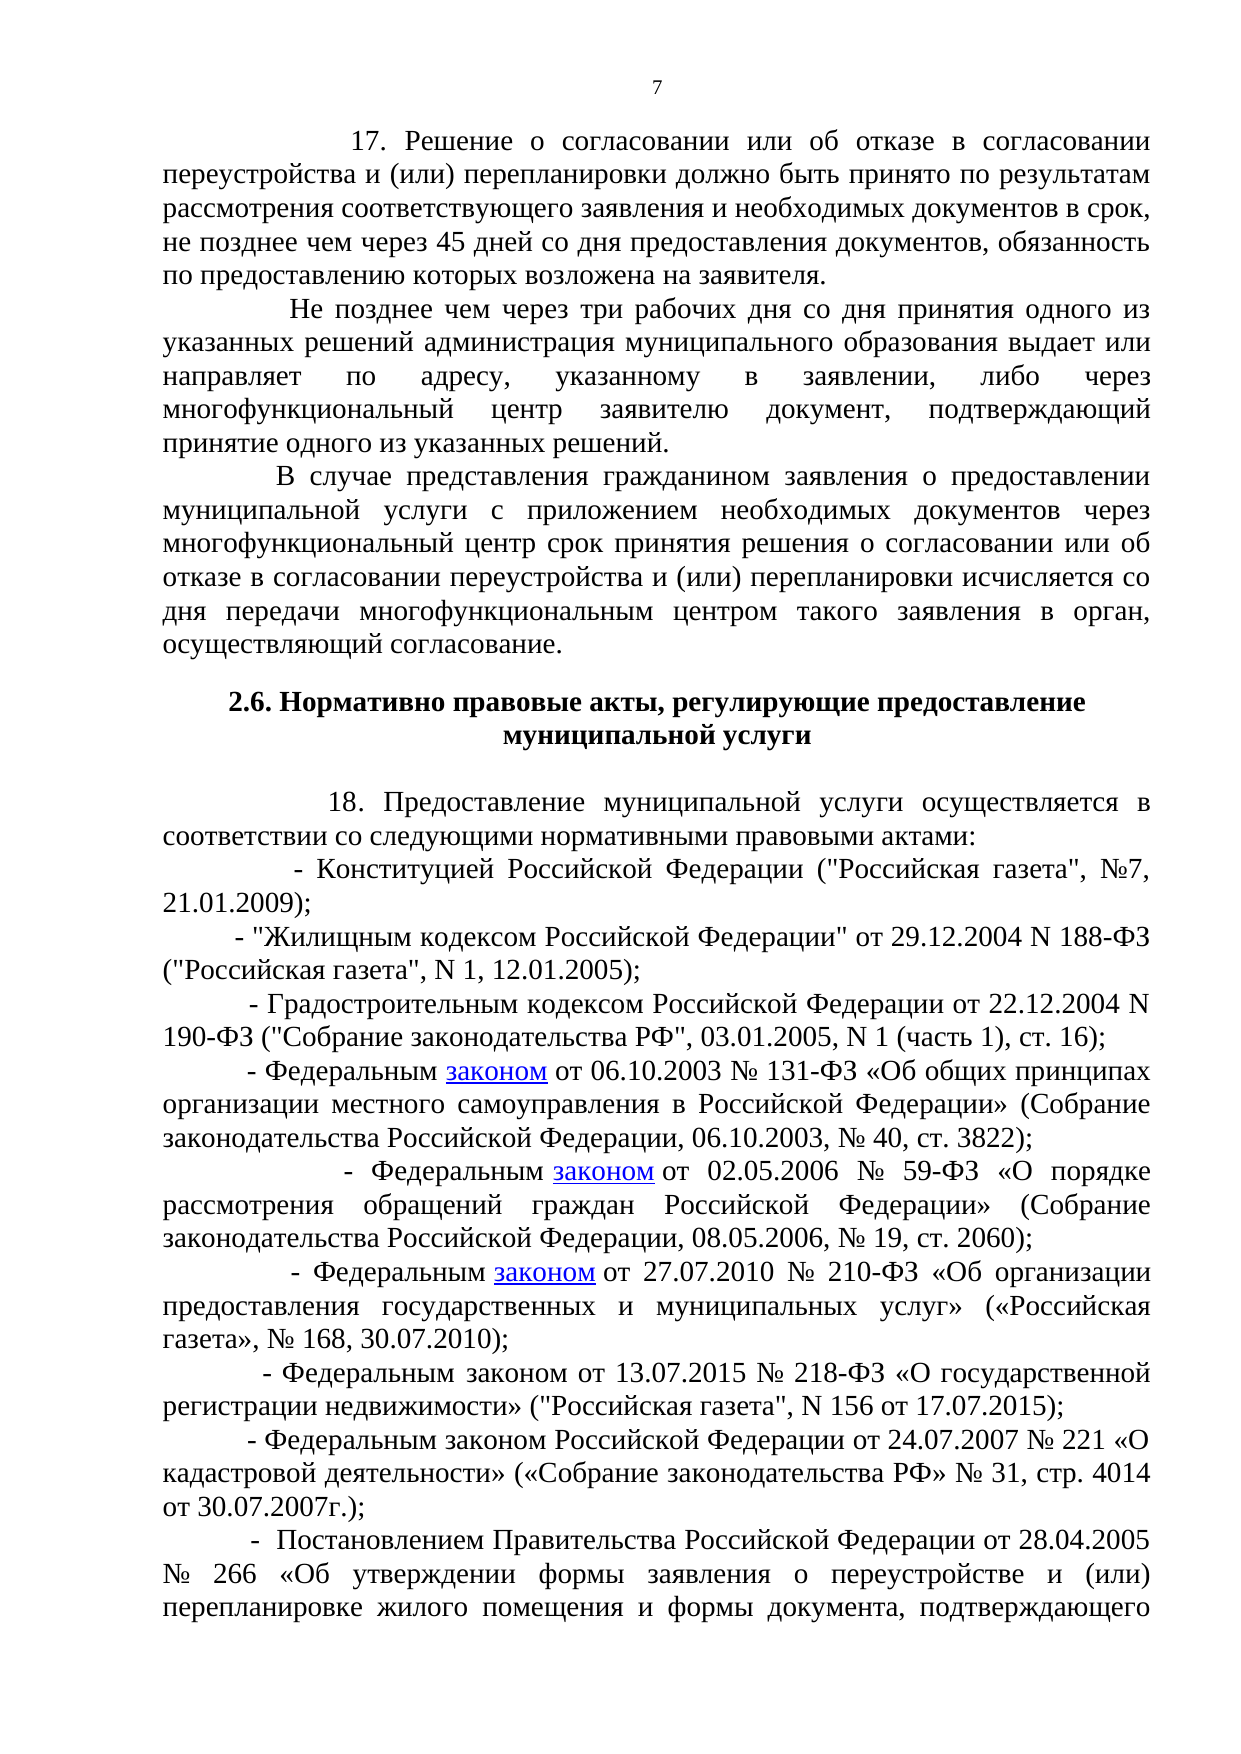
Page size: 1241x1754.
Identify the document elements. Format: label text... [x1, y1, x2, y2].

text - Федеральным законом от 27.07.2010 № 210-ФЗ «Об организации предоставления государственных и муниципальных услуг» («Российская газета», № 168, 30.07.2010); [162, 1254, 1152, 1355]
text - Федеральным законом от 02.05.2006 № 59-ФЗ «О порядке рассмотрения обращений граждан Российской Федерации» (Собрание законодательства Российской Федерации, 08.05.2006, № 19, ст. 2060); [162, 1153, 1152, 1254]
text Не позднее чем через три рабочих дня со дня принятия одного из указанных решений администрация муниципального образования выдает или направляет по адресу, указанному в заявлении, либо через многофункциональный центр заявителю документ, подтверждающий принятие одного из указанных решений. [162, 291, 1152, 458]
text - Федеральным законом от 13.07.2015 № 218-ФЗ «О государственной регистрации недвижимости» ("Российская газета", N 156 от 17.07.2015); [162, 1355, 1152, 1422]
text - Федеральным законом от 06.10.2003 № 131-ФЗ «Об общих принципах организации местного самоуправления в Российской Федерации» (Собрание законодательства Российской Федерации, 06.10.2003, № 40, ст. 3822); [162, 1053, 1152, 1153]
text - "Жилищным кодексом Российской Федерации" от 29.12.2004 N 188-ФЗ ("Российская газета", N 1, 12.01.2005); [162, 919, 1152, 986]
text - Конституцией Российской Федерации ("Российская газета", №7, 21.01.2009); [162, 852, 1152, 919]
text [162, 1522, 1152, 1623]
text - Градостроительным кодексом Российской Федерации от 22.12.2004 N 190-ФЗ ("Собрание законодательства РФ", 03.01.2005, N 1 (часть 1), ст. 16); [162, 986, 1152, 1053]
text 17. Решение о согласовании или об отказе в согласовании переустройства и (или) перепланировки должно быть принято по результатам рассмотрения соответствующего заявления и необходимых документов в срок, не позднее чем через 45 дней со дня предоставления документов, обязанность по предоставлению которых возложена на заявителя. [162, 123, 1152, 291]
text В случае представления гражданином заявления о предоставлении муниципальной услуги с приложением необходимых документов через многофункциональный центр срок принятия решения о согласовании или об отказе в согласовании переустройства и (или) перепланировки исчисляется со дня передачи многофункциональным центром такого заявления в орган, осуществляющий согласование. [162, 458, 1152, 660]
text 2.6. Нормативно правовые акты, регулирующие предоставление муниципальной услуги [162, 684, 1152, 751]
text - Федеральным законом Российской Федерации от 24.07.2007 № 221 «О кадастровой деятельности» («Собрание законодательства РФ» № 31, стр. 4014 от 30.07.2007г.); [162, 1422, 1152, 1522]
text 18. Предоставление муниципальной услуги осуществляется в соответствии со следующими нормативными правовыми актами: [162, 784, 1152, 852]
